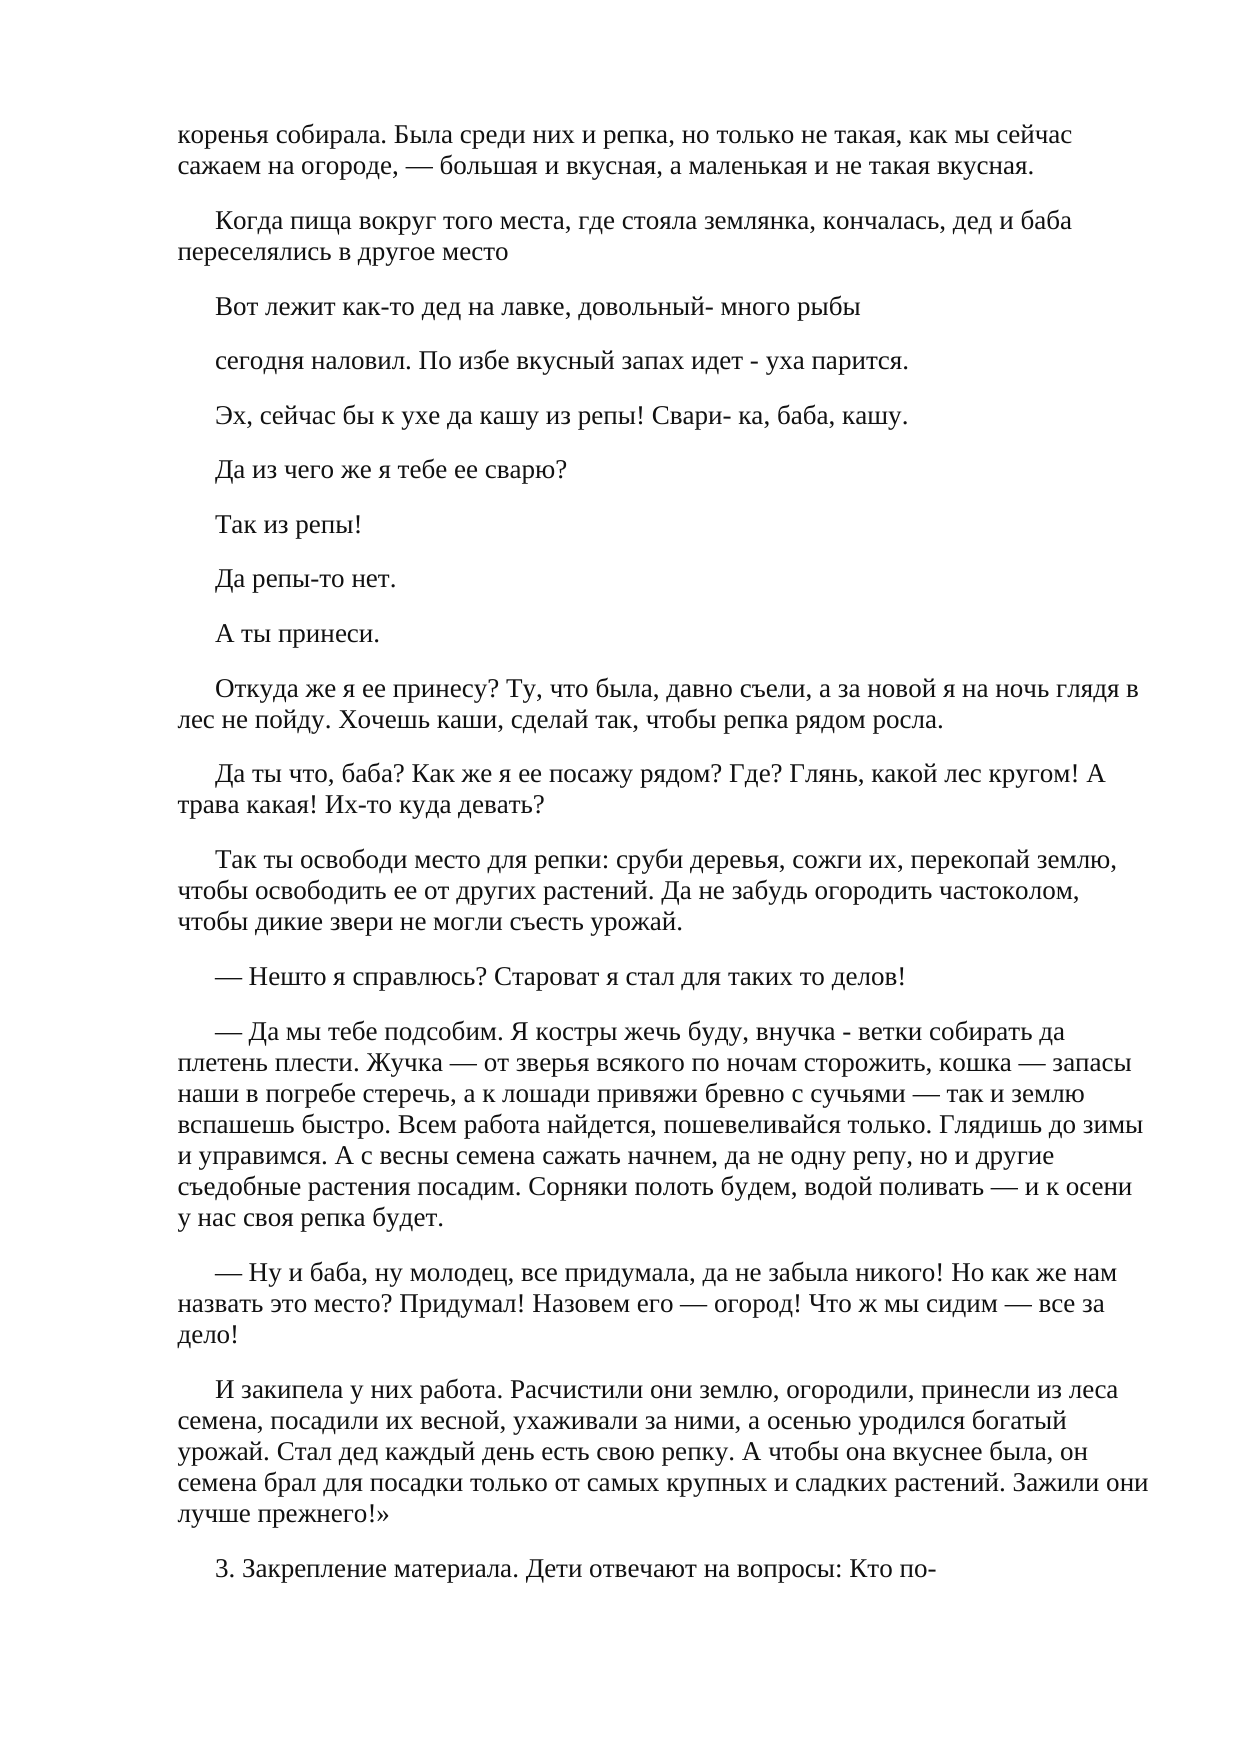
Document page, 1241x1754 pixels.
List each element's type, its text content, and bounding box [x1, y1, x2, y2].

text — Ну и баба, ну молодец, все придумала, да не забыла никого! Но как же нам назвать это место? Придумал! Назовем его — огород! Что ж мы сидим — все за дело! [177, 1256, 1152, 1349]
text 3. Закрепление материала. Дети отвечают на вопросы: Кто по- [177, 1552, 1152, 1583]
text Вот лежит как-то дед на лавке, довольный- много рыбы [177, 289, 1152, 321]
text Да ты что, баба? Как же я ее посажу рядом? Где? Глянь, какой лес кругом! А трава какая! Их-то куда девать? [177, 757, 1152, 820]
text Так ты освободи место для репки: сруби деревья, сожги их, перекопай землю, чтобы освободить ее от других растений. Да не забудь огородить частоколом, чтобы дикие звери не могли съесть урожай. [177, 843, 1152, 937]
text Когда пища вокруг того места, где стояла землянка, кончалась, дед и баба переселялись в другое место [177, 204, 1152, 266]
text Откуда же я ее принесу? Ту, что была, давно съели, а за новой я на ночь глядя в лес не пойду. Хочешь каши, сделай так, чтобы репка рядом росла. [177, 672, 1152, 734]
text И закипела у них работа. Расчистили они землю, огородили, принесли из леса семена, посадили их весной, ухаживали за ними, а осенью уродился богатый урожай. Стал дед каждый день есть свою репку. А чтобы она вкуснее была, он семена брал для посадки только от самых крупных и сладких растений. Зажили они лучше прежнего!» [177, 1373, 1152, 1529]
text А ты принеси. [177, 617, 1152, 648]
text Да репы-то нет. [177, 562, 1152, 594]
text Так из репы! [177, 508, 1152, 539]
text Эх, сейчас бы к ухе да кашу из репы! Свари- ка, баба, кашу. [177, 399, 1152, 430]
text Да из чего же я тебе ее сварю? [177, 453, 1152, 484]
text — Нешто я справлюсь? Староват я стал для таких то делов! [177, 960, 1152, 991]
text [177, 118, 1152, 180]
text сегодня наловил. По избе вкусный запах идет - уха парится. [177, 344, 1152, 375]
text — Да мы тебе подсобим. Я костры жечь буду, внучка - ветки собирать да плетень плести. Жучка — от зверья всякого по ночам сторожить, кошка — запасы наши в погребе стеречь, а к лошади привяжи бревно с сучьями — так и землю вспашешь быстро. Всем работа найдется, пошевеливайся только. Глядишь до зимы и управимся. А с весны семена сажать начнем, да не одну репу, но и другие съедобные растения посадим. Сорняки полоть будем, водой поливать — и к осени у нас своя репка будет. [177, 1014, 1152, 1233]
